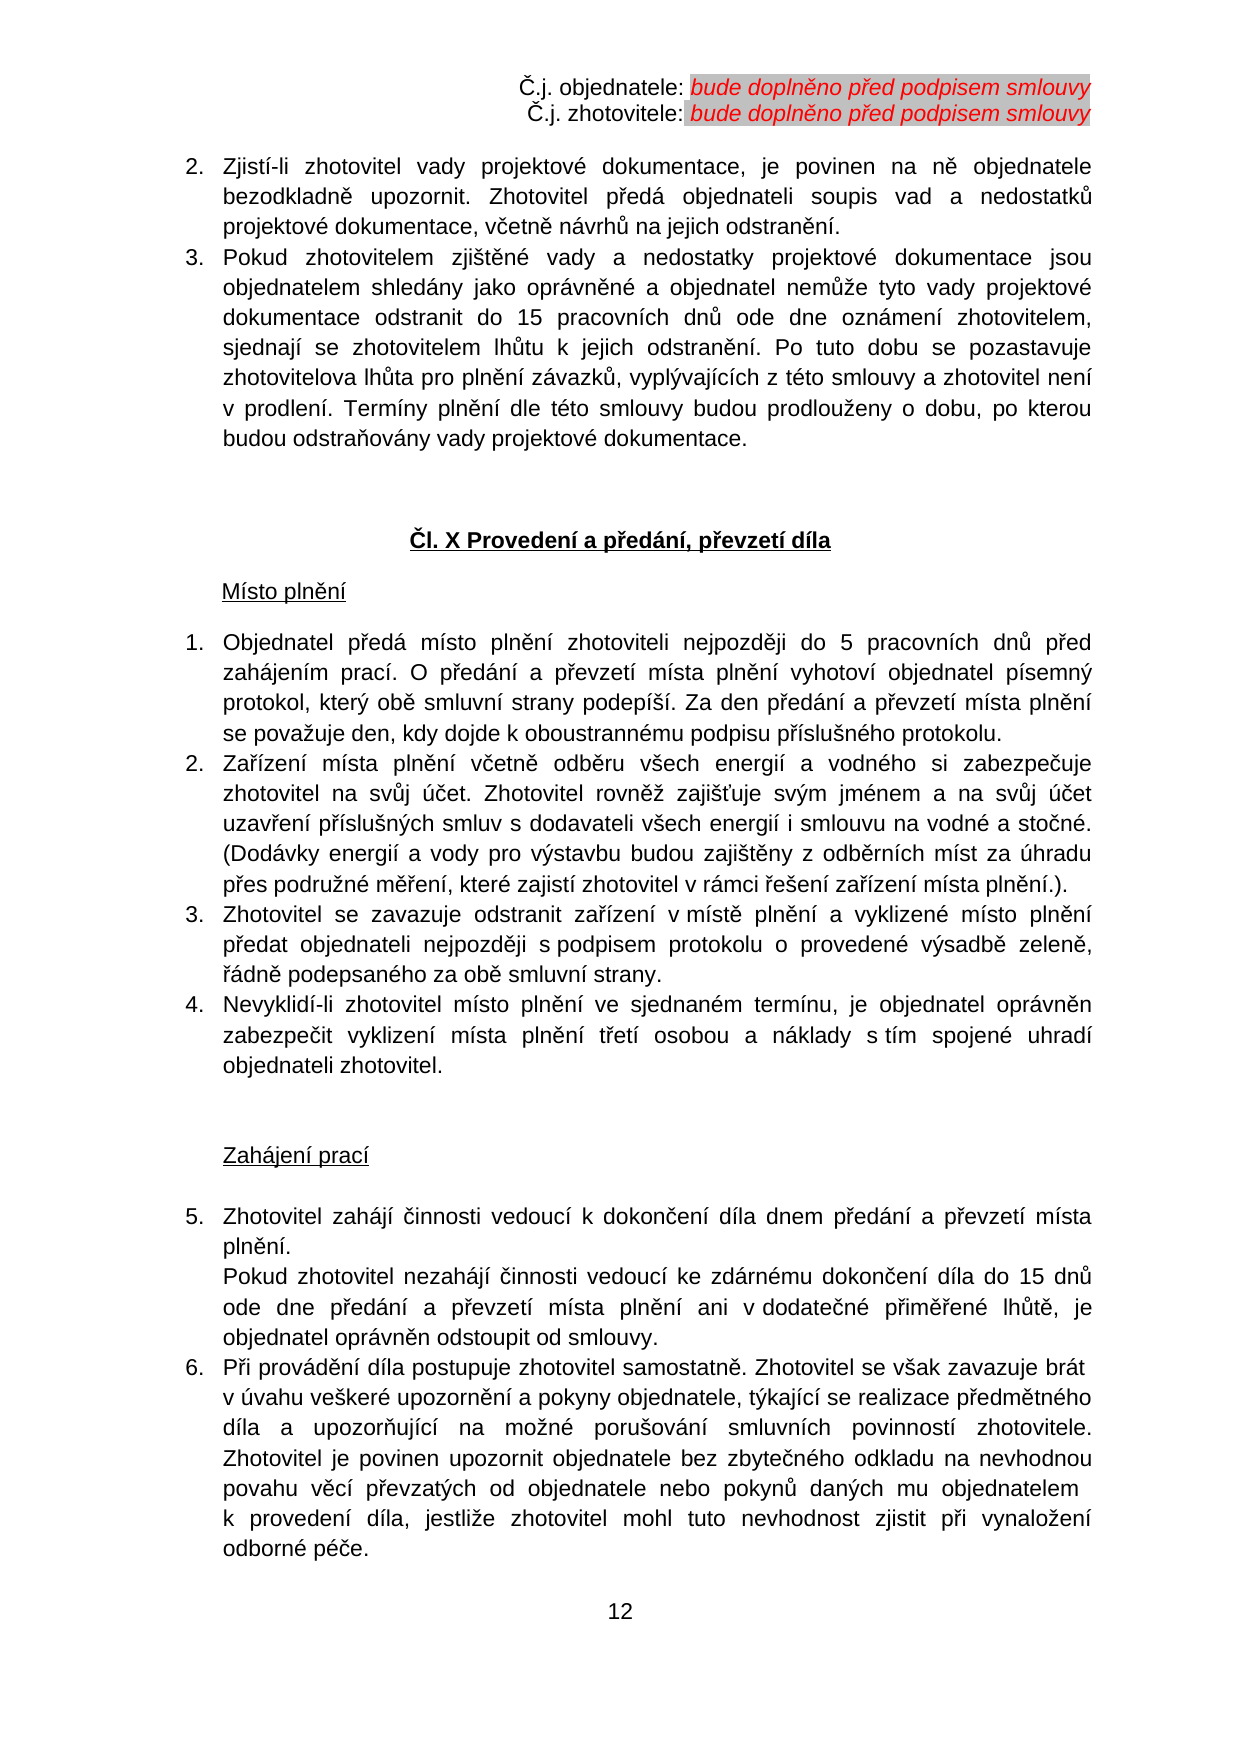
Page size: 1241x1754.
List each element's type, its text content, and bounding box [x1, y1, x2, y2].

list Zhotovitel se zavazuje odstranit zařízení v místě plnění a vyklizené místo plnění předat objednateli nejpozději s podpisem protokolu o provedené výsadbě zeleně, řádně podepsaného za obě smluvní strany. [185, 901, 1093, 987]
list Při provádění díla postupuje zhotovitel samostatně. Zhotovitel se však zavazuje brát v úvahu veškeré upozornění a pokyny objednatele, týkající se realizace předmětného díla a upozorňující na možné porušování smluvních povinností zhotovitele. Zhotovitel je povinen upozornit objednatele bez zbytečného odkladu na nevhodnou povahu věcí převzatých od objednatele nebo pokynů daných mu objednatelem k provedení díla, jestliže zhotovitel mohl tuto nevhodnost zjistit při vynaložení odborné péče. [185, 1354, 1093, 1561]
list Pokud zhotovitelem zjištěné vady a nedostatky projektové dokumentace jsou objednatelem shledány jako oprávněné a objednatel nemůže tyto vady projektové dokumentace odstranit do 15 pracovních dnů ode dne oznámení zhotovitelem, sjednají se zhotovitelem lhůtu k jejich odstranění. Po tuto dobu se pozastavuje zhotovitelova lhůta pro plnění závazků, vyplývajících z této smlouvy a zhotovitel není v prodlení. Termíny plnění dle této smlouvy budou prodlouženy o dobu, po kterou budou odstraňovány vady projektové dokumentace. [185, 243, 1093, 451]
list Zařízení místa plnění včetně odběru všech energií a vodného si zabezpečuje zhotovitel na svůj účet. Zhotovitel rovněž zajišťuje svým jménem a na svůj účet uzavření příslušných smluv s dodavateli všech energií i smlouvu na vodné a stočné. (Dodávky energií a vody pro výstavbu budou zajištěny z odběrních míst za úhradu přes podružné měření, které zajistí zhotovitel v rámci řešení zařízení místa plnění.). [185, 750, 1093, 897]
list Zjistí-li zhotovitel vady projektové dokumentace, je povinen na ně objednatele bezodkladně upozornit. Zhotovitel předá objednateli soupis vad a nedostatků projektové dokumentace, včetně návrhů na jejich odstranění. [185, 153, 1093, 239]
list Zhotovitel zahájí činnosti vedoucí k dokončení díla dnem předání a převzetí místa plnění. Pokud zhotovitel nezahájí činnosti vedoucí ke zdárnému dokončení díla do 15 dnů ode dne předání a převzetí místa plnění ani v dodatečné přiměřené lhůtě, je objednatel oprávněn odstoupit od smlouvy. [185, 1203, 1093, 1350]
text Čl. X Provedení a předání, převzetí díla [148, 527, 1093, 553]
list Objednatel předá místo plnění zhotoviteli nejpozději do 5 pracovních dnů před zahájením prací. O předání a převzetí místa plnění vyhotoví objednatel písemný protokol, který obě smluvní strany podepíší. Za den předání a převzetí místa plnění se považuje den, kdy dojde k oboustrannému podpisu příslušného protokolu. [185, 629, 1093, 746]
list Nevyklidí-li zhotovitel místo plnění ve sjednaném termínu, je objednatel oprávněn zabezpečit vyklizení místa plnění třetí osobou a náklady s tím spojené uhradí objednateli zhotovitel. [185, 991, 1093, 1078]
text Místo plnění [148, 578, 1093, 604]
list Zahájení prací [223, 1142, 1093, 1169]
